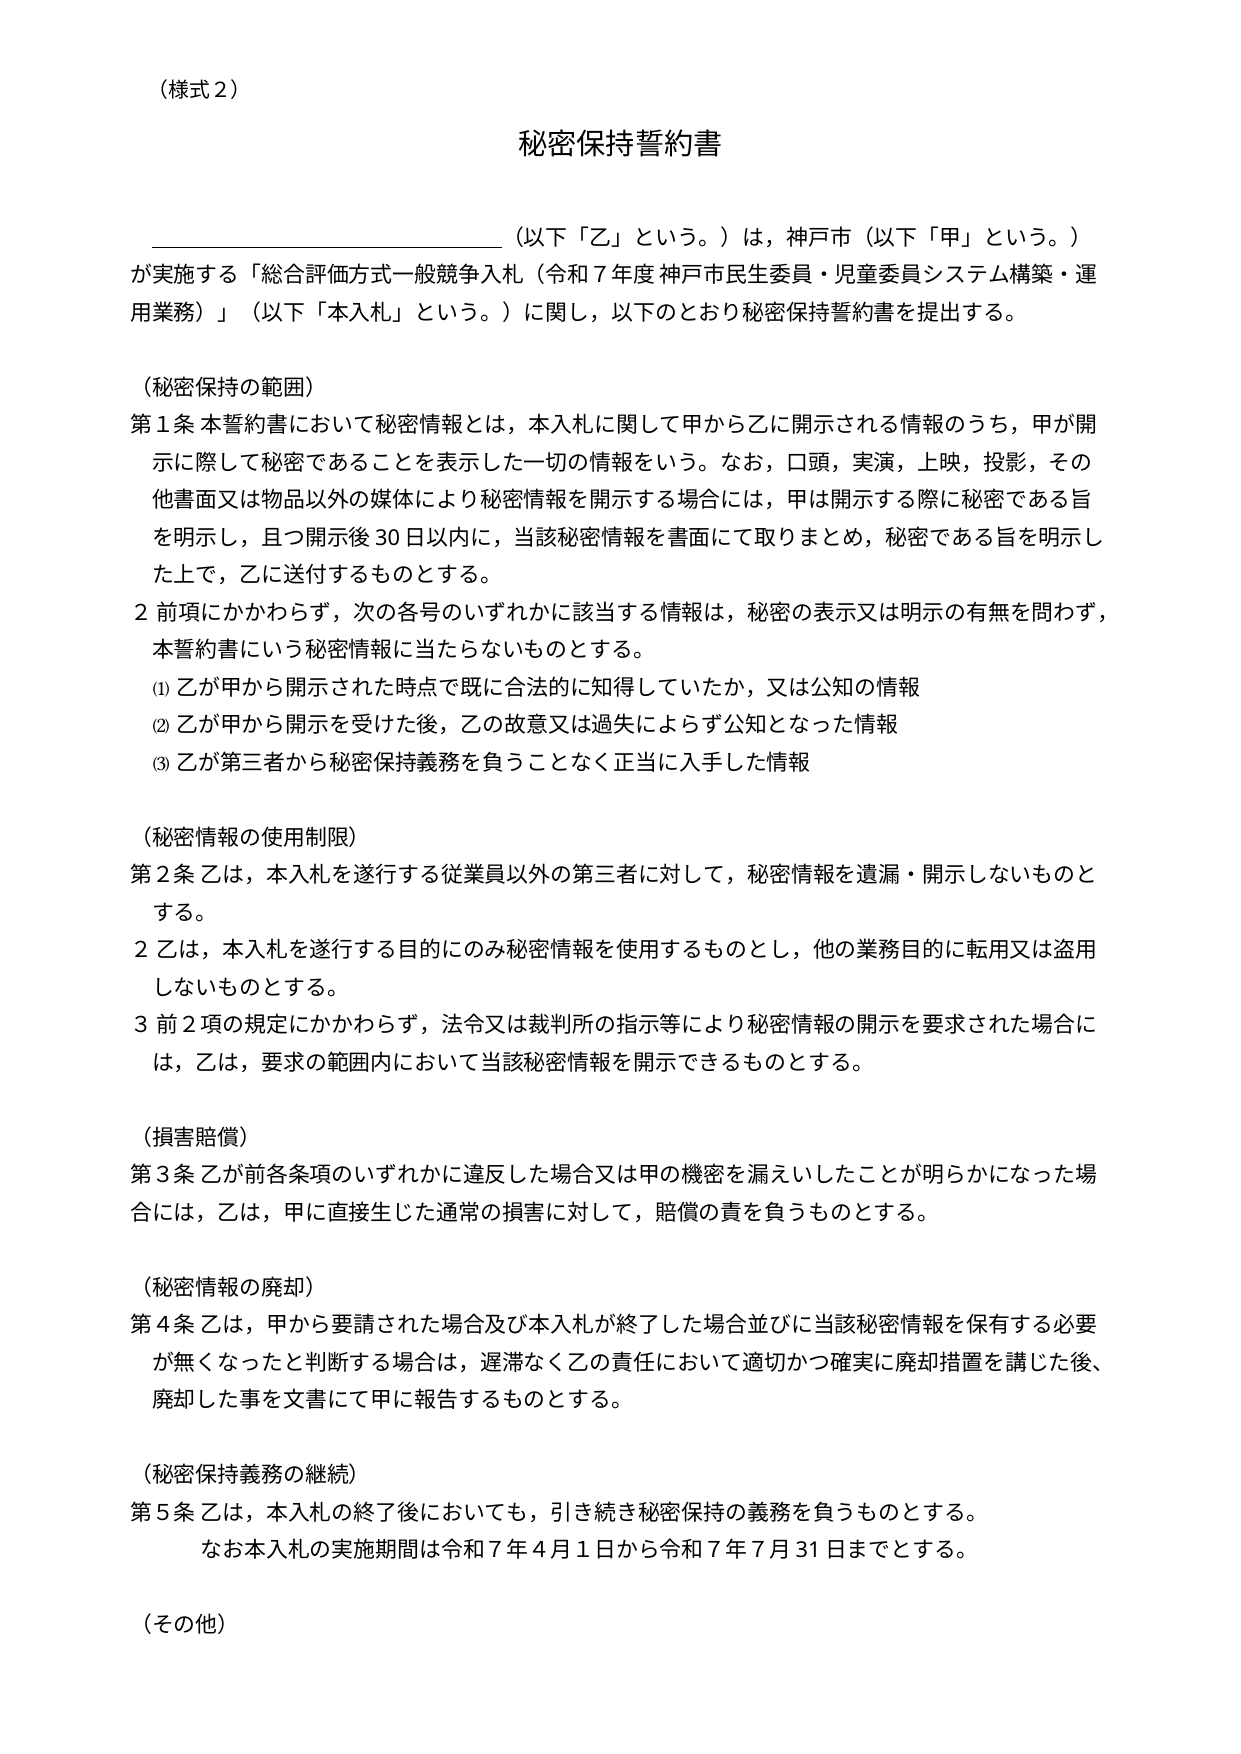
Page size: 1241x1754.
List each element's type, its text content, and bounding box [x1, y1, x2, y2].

text ⑶ 乙が第三者から秘密保持義務を負うことなく正当に入手した情報 [130, 742, 1110, 779]
text ２ 前項にかかわらず，次の各号のいずれかに該当する情報は，秘密の表示又は明示の有無を問わず， [130, 592, 1110, 629]
text （秘密情報の廃却） [130, 1267, 1110, 1304]
text 秘密保持誓約書 [130, 104, 1110, 179]
text （秘密保持義務の継続） [130, 1454, 1110, 1492]
text 第２条 乙は，本入札を遂行する従業員以外の第三者に対して，秘密情報を遺漏・開示しないものとする。 [130, 854, 1110, 929]
text 第１条 本誓約書において秘密情報とは，本入札に関して甲から乙に開示される情報のうち，甲が開示に際して秘密であることを表示した一切の情報をいう。なお，口頭，実演，上映，投影，その他書面又は物品以外の媒体により秘密情報を開示する場合には，甲は開示する際に秘密である旨を明示し，且つ開示後30日以内に，当該秘密情報を書面にて取りまとめ，秘密である旨を明示した上で，乙に送付するものとする。 [130, 404, 1110, 592]
text ２ 乙は，本入札を遂行する目的にのみ秘密情報を使用するものとし，他の業務目的に転用又は盗用しないものとする。 [130, 929, 1110, 1004]
text なお本入札の実施期間は令和７年４月１日から令和７年７月31日までとする。 [130, 1529, 1110, 1567]
text （その他） [130, 1604, 1110, 1642]
text 第３条 乙が前各条項のいずれかに違反した場合又は甲の機密を漏えいしたことが明らかになった場合には，乙は，甲に直接生じた通常の損害に対して，賠償の責を負うものとする。 [130, 1154, 1110, 1229]
text 本誓約書にいう秘密情報に当たらないものとする。 [130, 629, 1110, 667]
text （秘密情報の使用制限） [130, 817, 1110, 854]
text （秘密保持の範囲） [130, 367, 1110, 404]
text （以下「乙」という。）は，神戸市（以下「甲」という。）が実施する「総合評価方式一般競争入札（令和７年度 神戸市民生委員・児童委員システム構築・運用業務）」（以下「本入札」という。）に関し，以下のとおり秘密保持誓約書を提出する。 [130, 217, 1110, 329]
text ３ 前２項の規定にかかわらず，法令又は裁判所の指示等により秘密情報の開示を要求された場合には，乙は，要求の範囲内において当該秘密情報を開示できるものとする。 [130, 1004, 1110, 1079]
text ⑴ 乙が甲から開示された時点で既に合法的に知得していたか，又は公知の情報 [130, 667, 1110, 704]
text （損害賠償） [130, 1117, 1110, 1154]
text 第５条 乙は，本入札の終了後においても，引き続き秘密保持の義務を負うものとする。 [130, 1492, 1110, 1529]
text 第４条 乙は，甲から要請された場合及び本入札が終了した場合並びに当該秘密情報を保有する必要が無くなったと判断する場合は，遅滞なく乙の責任において適切かつ確実に廃却措置を講じた後、廃却した事を文書にて甲に報告するものとする。 [130, 1304, 1110, 1417]
text ⑵ 乙が甲から開示を受けた後，乙の故意又は過失によらず公知となった情報 [130, 704, 1110, 742]
